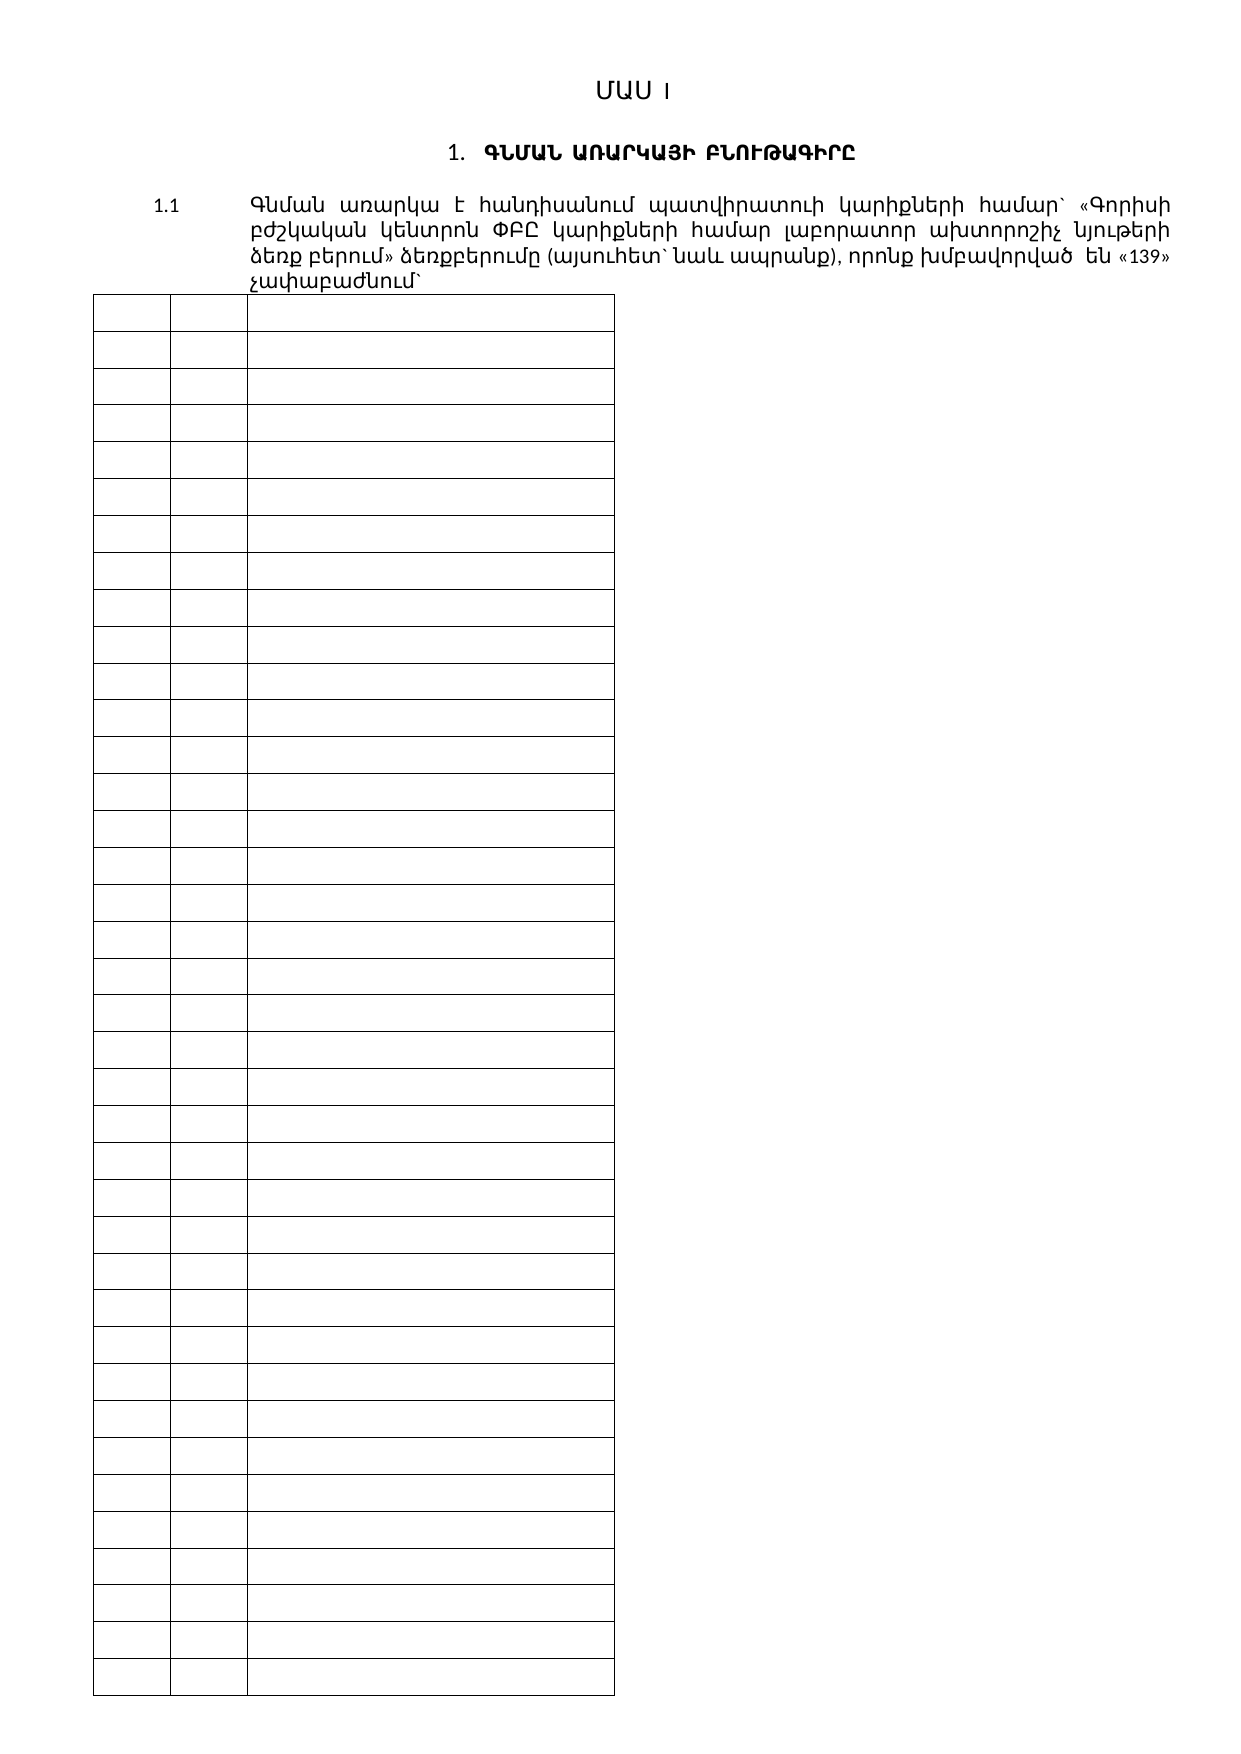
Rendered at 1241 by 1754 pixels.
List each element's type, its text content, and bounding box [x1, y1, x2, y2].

list ԳՆՄԱՆ ԱՌԱՐԿԱՅԻ ԲՆՈՒԹԱԳԻՐԸ [131, 136, 1171, 167]
text ՄԱՍ I [94, 75, 1171, 106]
subtitle Գնման առարկա է հանդիսանում պատվիրատուի կարիքների համար` «Գորիսի բժշկական կենտրոն ՓԲԸ կարիքների համար լաբորատոր ախտորոշիչ նյութերի ձեռք բերում» ձեռքբերումը (այսուհետ` նաև ապրանք), որոնք խմբավորված են «139» չափաբաժնում` [153, 192, 1171, 294]
